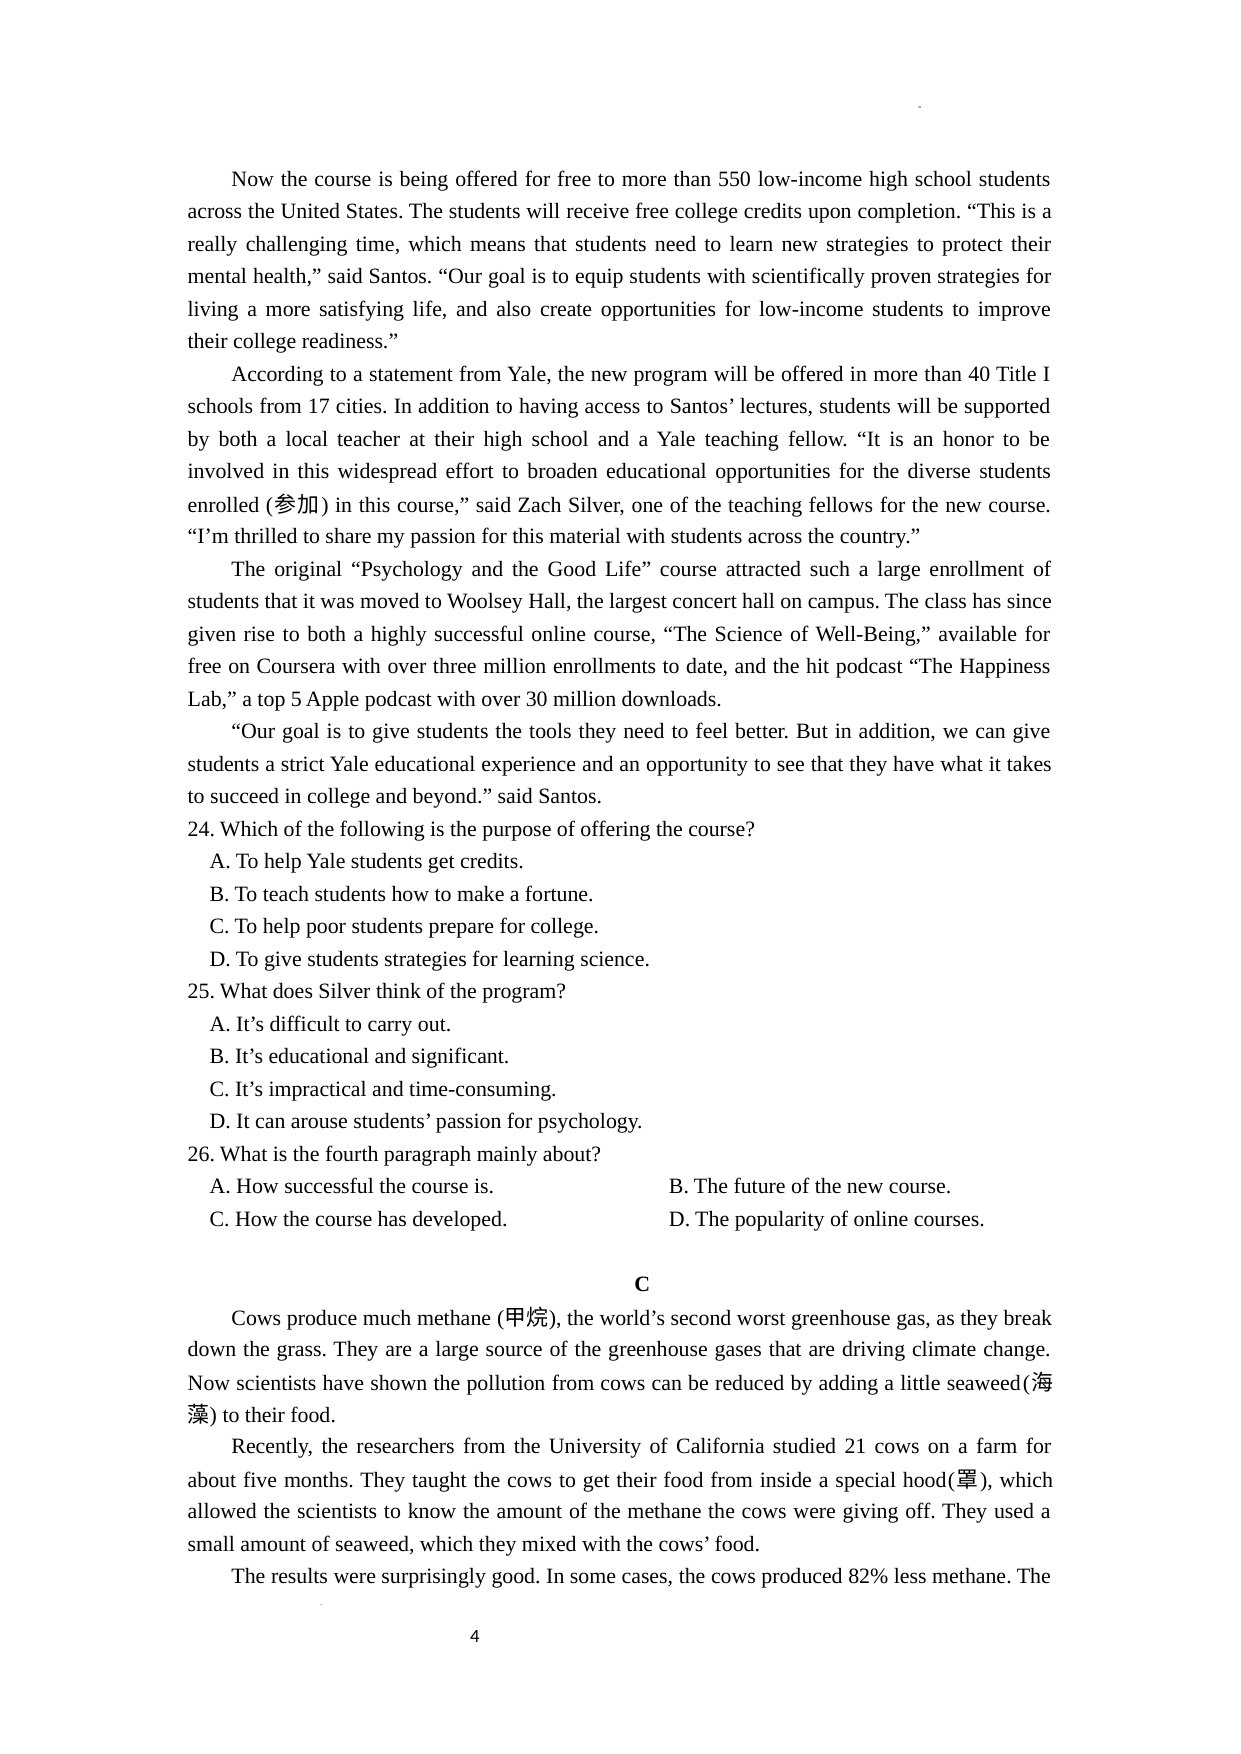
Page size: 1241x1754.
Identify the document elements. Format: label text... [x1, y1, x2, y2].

text Recently, the researchers from the University of California studied 21 cows on a farm for about five months. They taught the cows to get their food from inside a special hood(罩), which allowed the scientists to know the amount of the methane the cows were giving off. They used a small amount of seaweed, which they mixed with the cows’ food. [187, 1429, 1053, 1559]
text 24. Which of the following is the purpose of offering the course? [187, 812, 1053, 844]
text 25. What does Silver think of the program? [187, 974, 1053, 1007]
text C [187, 1267, 1053, 1299]
text C. To help poor students prepare for college. [187, 909, 1053, 942]
text C. How the course has developed. D. The popularity of online courses. [187, 1202, 1053, 1234]
text D. It can arouse students’ passion for psychology. [187, 1104, 1053, 1137]
text C. It’s impractical and time-consuming. [187, 1072, 1053, 1104]
text “Our goal is to give students the tools they need to feel better. But in addition, we can give students a strict Yale educational experience and an opportunity to see that they have what it takes to succeed in college and beyond.” said Santos. [187, 714, 1053, 812]
text Now the course is being offered for free to more than 550 low-income high school students across the United States. The students will receive free college credits upon completion. “This is a really challenging time, which means that students need to learn new strategies to protect their mental health,” said Santos. “Our goal is to equip students with scientifically proven strategies for living a more satisfying life, and also create opportunities for low-income students to improve their college readiness.” [187, 162, 1053, 357]
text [187, 1559, 1053, 1592]
text The original “Psychology and the Good Life” course attracted such a large enrollment of students that it was moved to Woolsey Hall, the largest concert hall on campus. The class has since given rise to both a highly successful online course, “The Science of Well-Being,” available for free on Coursera with over three million enrollments to date, and the hit podcast “The Happiness Lab,” a top 5 Apple podcast with over 30 million downloads. [187, 552, 1053, 714]
text A. To help Yale students get credits. [187, 844, 1053, 877]
text D. To give students strategies for learning science. [187, 942, 1053, 974]
text B. To teach students how to make a fortune. [187, 877, 1053, 909]
text A. How successful the course is. B. The future of the new course. [187, 1169, 1053, 1202]
text 26. What is the fourth paragraph mainly about? [187, 1137, 1053, 1169]
text A. It’s difficult to carry out. [187, 1007, 1053, 1039]
text Cows produce much methane (甲烷), the world’s second worst greenhouse gas, as they break down the grass. They are a large source of the greenhouse gases that are driving climate change. Now scientists have shown the pollution from cows can be reduced by adding a little seaweed(海藻) to their food. [187, 1299, 1053, 1429]
text B. It’s educational and significant. [187, 1039, 1053, 1072]
text According to a statement from Yale, the new program will be offered in more than 40 Title I schools from 17 cities. In addition to having access to Santos’ lectures, students will be supported by both a local teacher at their high school and a Yale teaching fellow. “It is an honor to be involved in this widespread effort to broaden educational opportunities for the diverse students enrolled (参加) in this course,” said Zach Silver, one of the teaching fellows for the new course. “I’m thrilled to share my passion for this material with students across the country.” [187, 357, 1053, 552]
